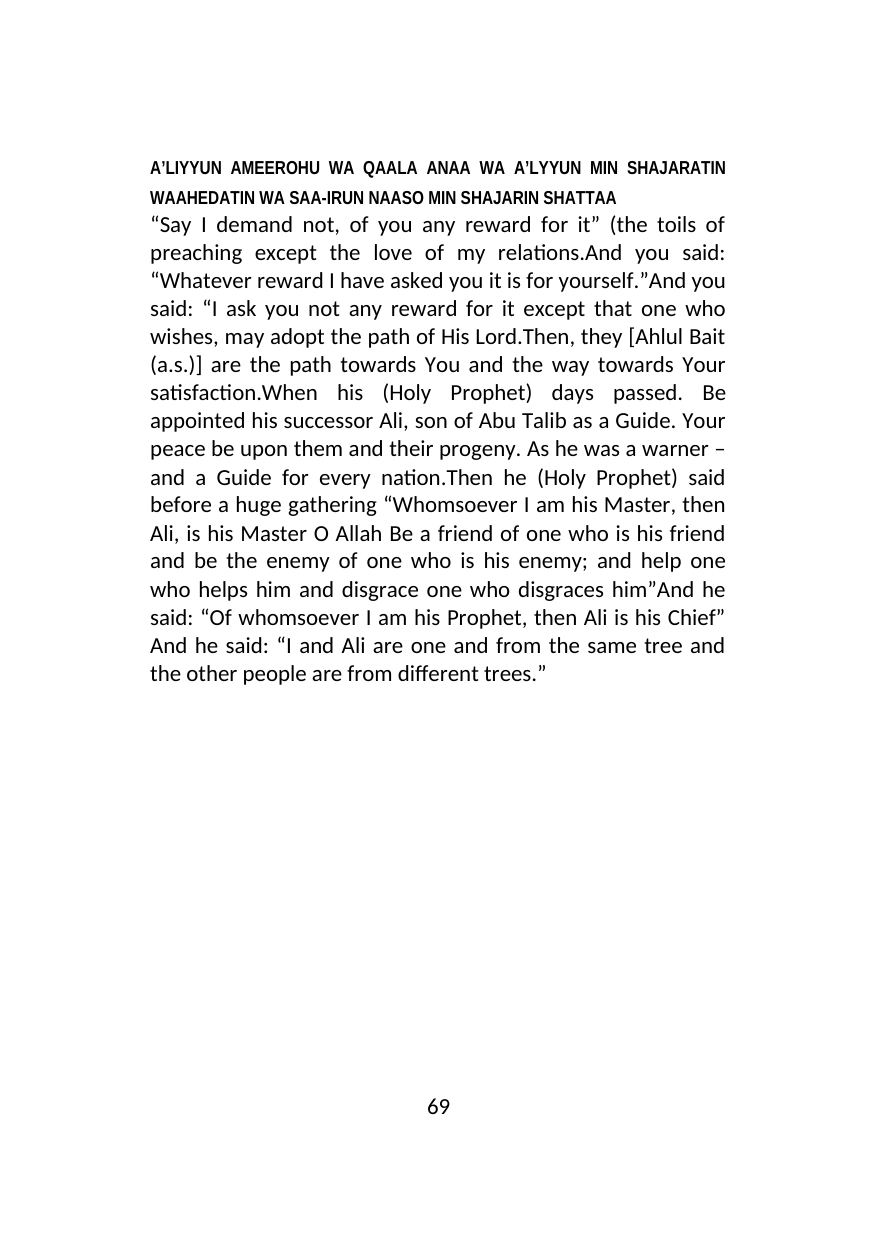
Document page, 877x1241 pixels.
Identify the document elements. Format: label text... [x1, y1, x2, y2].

text “Say I demand not, of you any reward for it” (the toils of preaching except the love of my relations.And you said: “Whatever reward I have asked you it is for yourself.”And you said: “I ask you not any reward for it except that one who wishes, may adopt the path of His Lord.Then, they [Ahlul Bait (a.s.)] are the path towards You and the way towards Your satisfaction.When his (Holy Prophet) days passed. Be appointed his successor Ali, son of Abu Talib as a Guide. Your peace be upon them and their progeny. As he was a warner – and a Guide for every nation.Then he (Holy Prophet) said before a huge gathering “Whomsoever I am his Master, then Ali, is his Master O Allah Be a friend of one who is his friend and be the enemy of one who is his enemy; and help one who helps him and disgrace one who disgraces him”And he said: “Of whomsoever I am his Prophet, then Ali is his Chief” And he said: “I and Ali are one and from the same tree and the other people are from different trees.” [150, 210, 727, 687]
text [150, 150, 727, 210]
